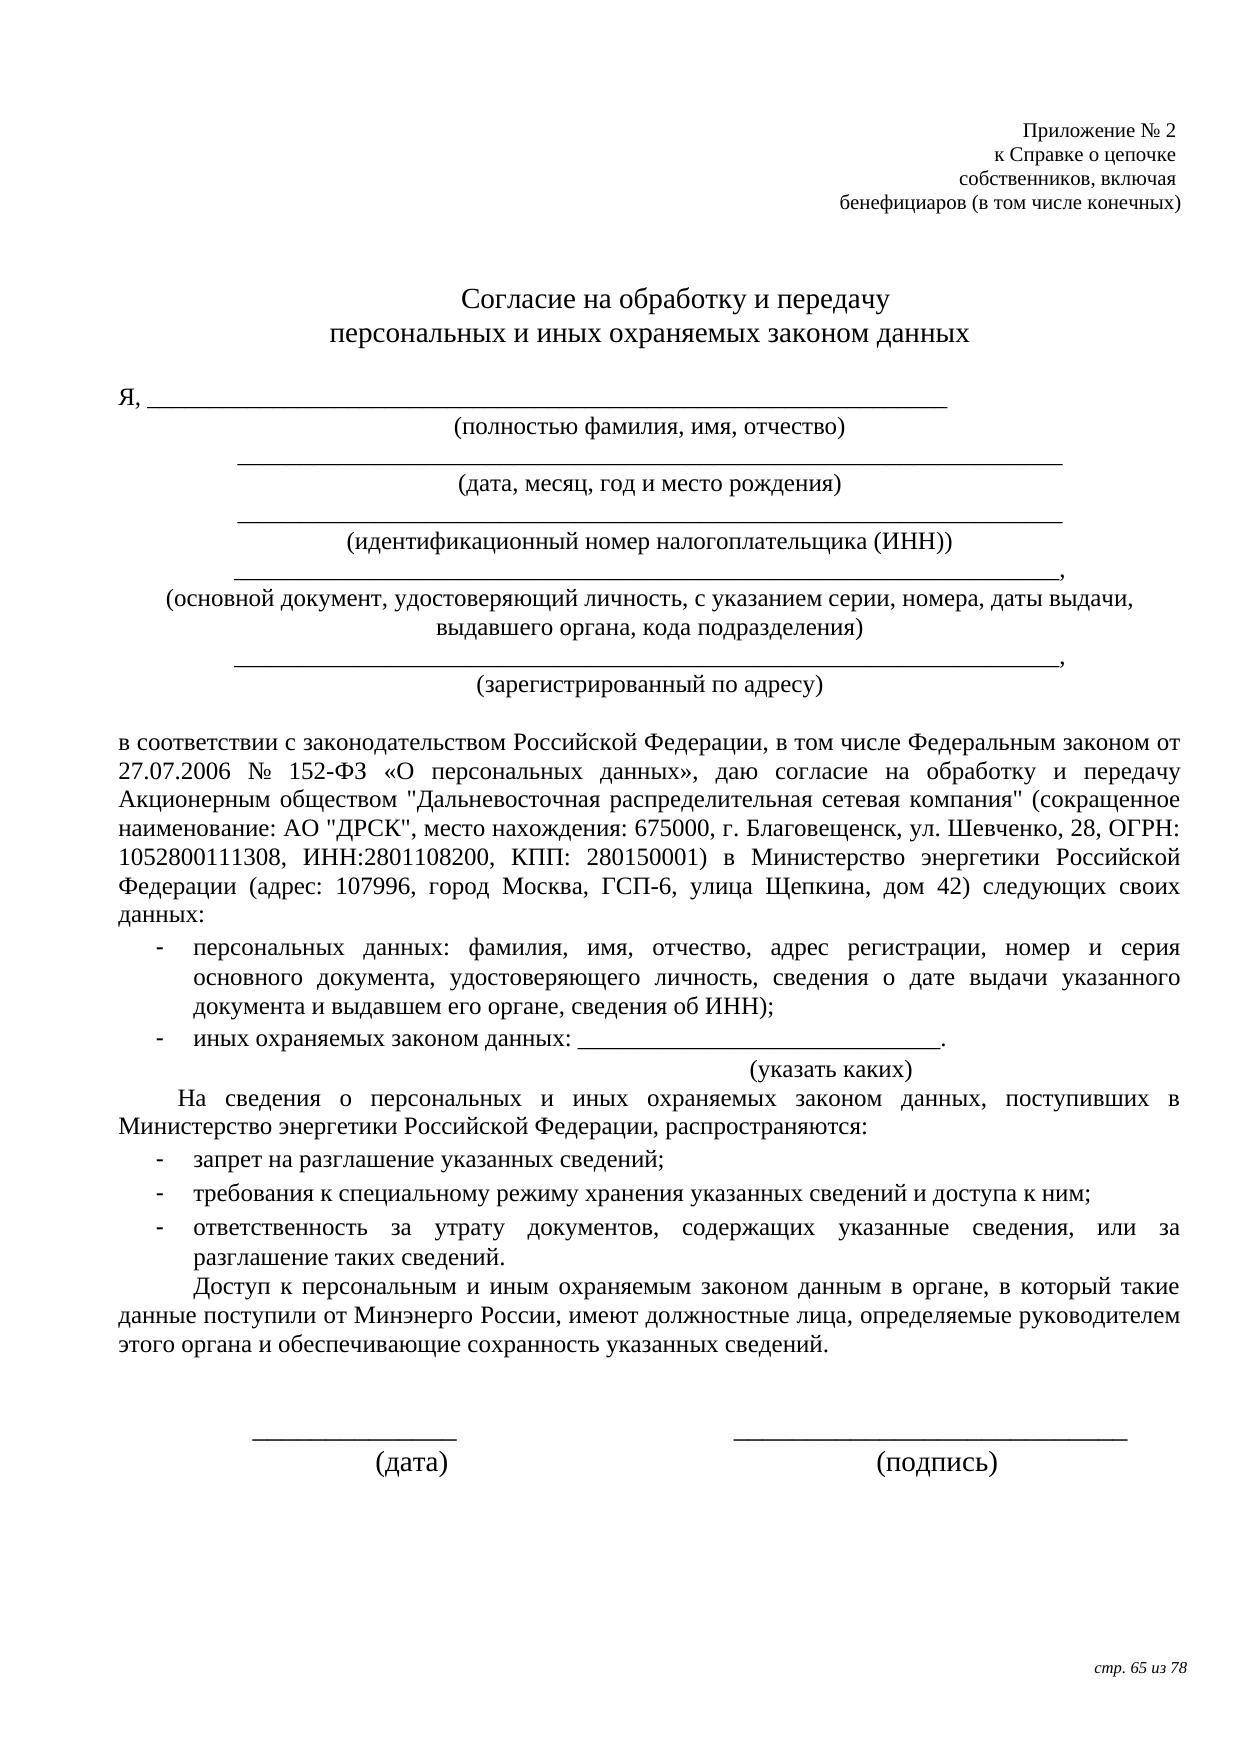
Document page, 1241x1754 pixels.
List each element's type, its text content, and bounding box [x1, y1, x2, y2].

list ответственность за утрату документов, содержащих указанные сведения, или за разглашение таких сведений. [156, 1208, 1181, 1271]
text (дата) (подпись) [118, 1444, 1181, 1477]
text __________________________________________________________________, [118, 641, 1181, 669]
list иных охраняемых законом данных: _____________________________. [156, 1020, 1181, 1054]
list персональных данных: фамилия, имя, отчество, адрес регистрации, номер и серия основного документа, удостоверяющего личность, сведения о дате выдачи указанного документа и выдавшем его органе, сведения об ИНН); [156, 928, 1181, 1020]
text в соответствии с законодательством Российской Федерации, в том числе Федеральным законом от 27.07.2006 № 152-ФЗ «О персональных данных», даю согласие на обработку и передачу Акционерным обществом "Дальневосточная распределительная сетевая компания" (сокращенное наименование: АО "ДРСК", место нахождения: 675000, г. Благовещенск, ул. Шевченко, 28, ОГРН: 1052800111308, ИНН:2801108200, КПП: 280150001) в Министерство энергетики Российской Федерации (адрес: 107996, город Москва, ГСП-6, улица Щепкина, дом 42) следующих своих данных: [118, 727, 1181, 928]
text (основной документ, удостоверяющий личность, с указанием серии, номера, даты выдачи, выдавшего органа, кода подразделения) [118, 583, 1181, 641]
text __________________________________________________________________ [118, 497, 1181, 526]
text (указать каких) [118, 1054, 1181, 1083]
text (зарегистрированный по адресу) [118, 669, 1181, 698]
text Доступ к персональным и иным охраняемым законом данным в органе, в который такие данные поступили от Минэнерго России, имеют должностные лица, определяемые руководителем этого органа и обеспечивающие сохранность указанных сведений. [118, 1271, 1181, 1357]
list запрет на разглашение указанных сведений; [156, 1140, 1181, 1174]
text ______________ ___________________________ [193, 1410, 1181, 1444]
text __________________________________________________________________ [118, 439, 1181, 468]
text На сведения о персональных и иных охраняемых законом данных, поступивших в Министерство энергетики Российской Федерации, распространяются: [118, 1083, 1181, 1140]
text Согласие на обработку и передачу персональных и иных охраняемых законом данных [118, 281, 1181, 348]
text Я, ________________________________________________________________ [118, 382, 1181, 411]
text (полностью фамилия, имя, отчество) [118, 411, 1181, 439]
text __________________________________________________________________, [118, 554, 1181, 583]
list требования к специальному режиму хранения указанных сведений и доступа к ним; [156, 1174, 1181, 1208]
text (дата, месяц, год и место рождения) [118, 468, 1181, 497]
text Приложение № 2 к Справке о цепочке собственников, включая бенефициаров (в том числе конечных) [118, 118, 1181, 214]
text (идентификационный номер налогоплательщика (ИНН)) [118, 526, 1181, 554]
